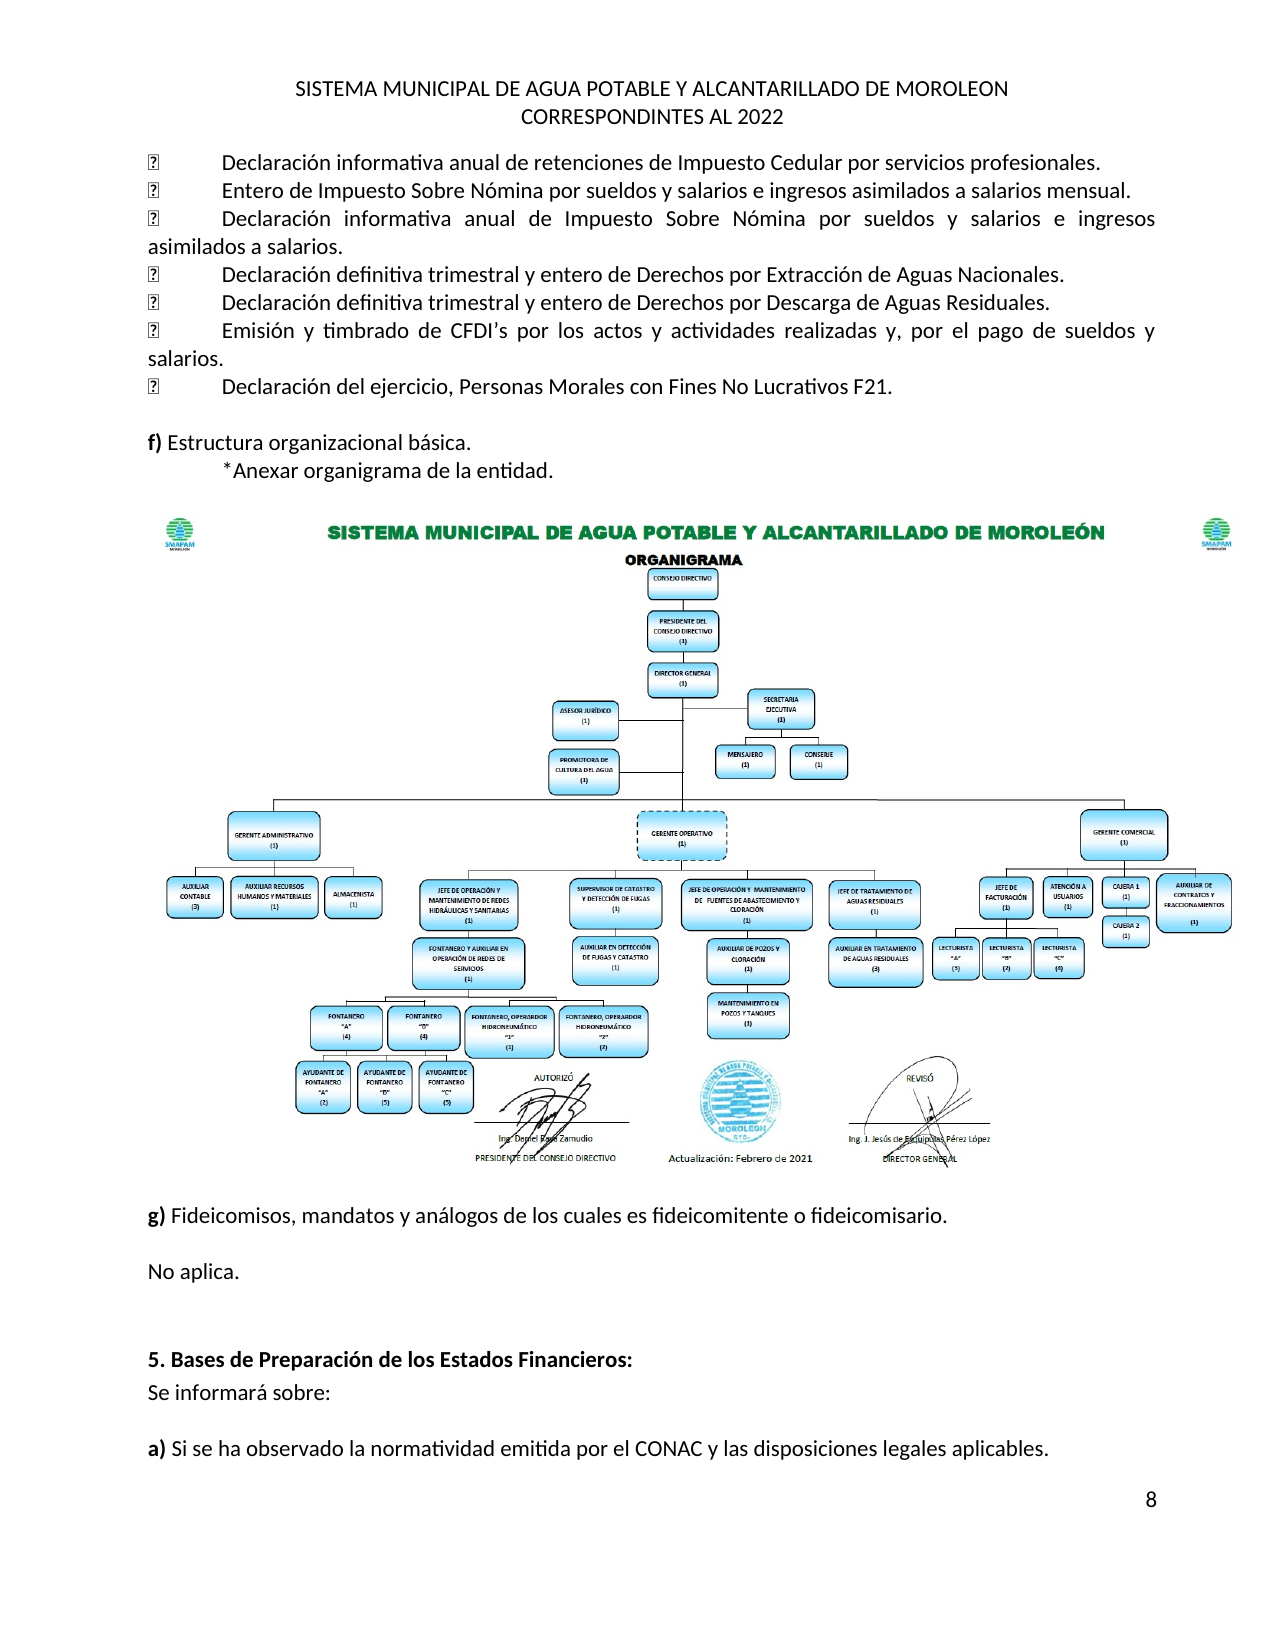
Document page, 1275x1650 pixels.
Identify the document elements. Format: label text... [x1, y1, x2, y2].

text  Declaración definitiva trimestral y entero de Derechos por Descarga de Aguas Residuales. [148, 288, 1157, 316]
text f) Estructura organizacional básica. [148, 428, 1157, 456]
text Se informará sobre: [148, 1378, 1157, 1406]
text  Emisión y timbrado de CFDI’s por los actos y actividades realizadas y, por el pago de sueldos y salarios. [148, 316, 1157, 372]
picture [147, 512, 1251, 1174]
text *Anexar organigrama de la entidad. [148, 456, 1157, 484]
text  Declaración del ejercicio, Personas Morales con Fines No Lucrativos F21. [148, 372, 1157, 400]
text  Declaración informativa anual de retenciones de Impuesto Cedular por servicios profesionales. [148, 148, 1157, 176]
text No aplica. [148, 1257, 1157, 1285]
text  Declaración informativa anual de Impuesto Sobre Nómina por sueldos y salarios e ingresos asimilados a salarios. [148, 204, 1157, 260]
text a) Si se ha observado la normatividad emitida por el CONAC y las disposiciones legales aplicables. [148, 1434, 1157, 1462]
text  Entero de Impuesto Sobre Nómina por sueldos y salarios e ingresos asimilados a salarios mensual. [148, 176, 1157, 204]
text  Declaración definitiva trimestral y entero de Derechos por Extracción de Aguas Nacionales. [148, 260, 1157, 288]
subtitle 5. Bases de Preparación de los Estados Financieros: [148, 1345, 1157, 1373]
text g) Fideicomisos, mandatos y análogos de los cuales es fideicomitente o fideicomisario. [148, 1201, 1157, 1229]
